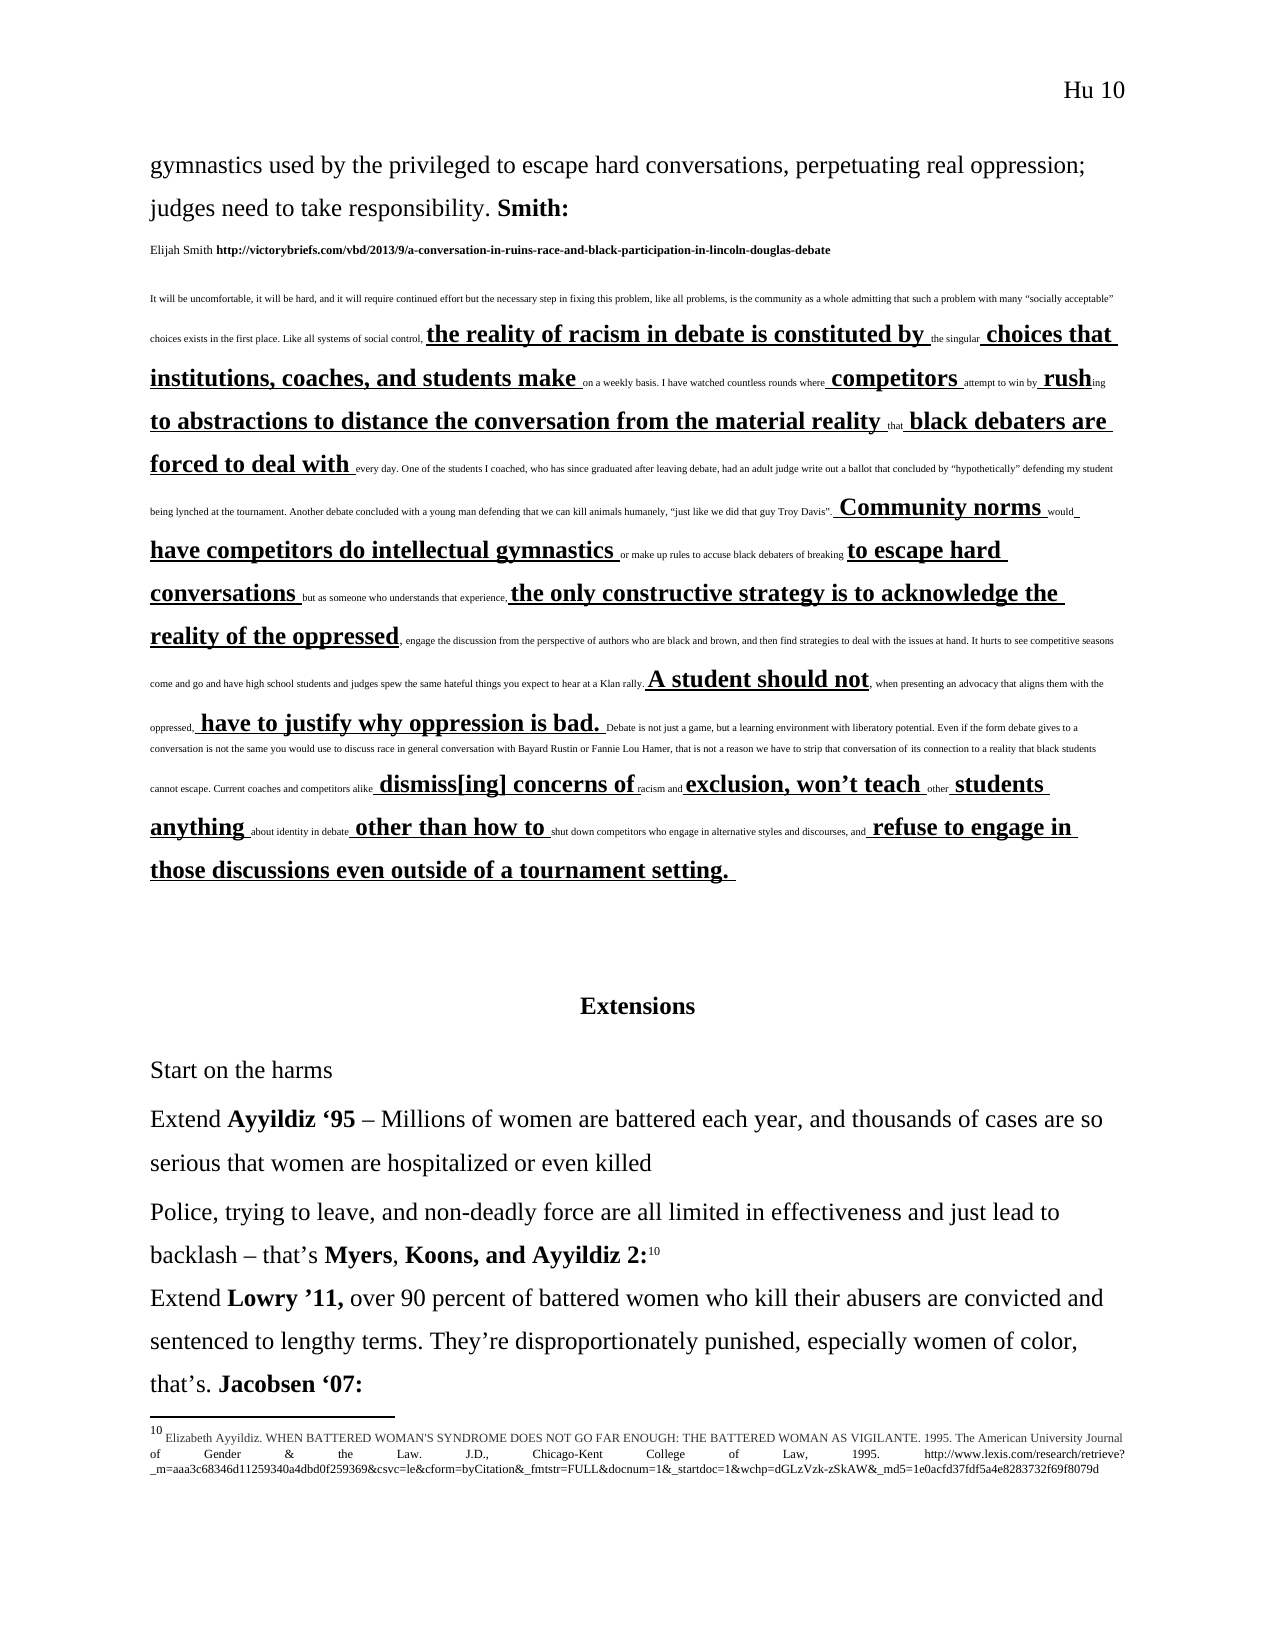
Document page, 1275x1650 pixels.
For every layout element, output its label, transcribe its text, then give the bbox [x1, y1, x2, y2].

text Police, trying to leave, and non-deadly force are all limited in effectiveness and just lead to backlash – that’s Myers, Koons, and Ayyildiz 2: Extend Lowry ’11, over 90 percent of battered women who kill their abusers are convicted and sentenced to lengthy terms. They’re disproportionately punished, especially women of color, that’s. Jacobsen ‘07: [150, 1197, 1125, 1398]
text Extend Ayyildiz ‘95 – Millions of women are battered each year, and thousands of cases are so serious that women are hospitalized or even killed [150, 1104, 1125, 1176]
text Elijah Smith http://victorybriefs.com/vbd/2013/9/a-conversation-in-ruins-race-and-black-participation-in-lincoln-douglas-debate [150, 242, 1125, 257]
text It will be uncomfortable, it will be hard, and it will require continued effort but the necessary step in fixing this problem, like all problems, is the community as a whole admitting that such a problem with many “socially acceptable” choices exists in the first place. Like all systems of social control, the reality of racism in debate is constituted by the singular choices that institutions, coaches, and students make on a weekly basis. I have watched countless rounds where competitors attempt to win by rushing to abstractions to distance the conversation from the material reality that black debaters are forced to deal with every day. One of the students I coached, who has since graduated after leaving debate, had an adult judge write out a ballot that concluded by “hypothetically” defending my student being lynched at the tournament. Another debate concluded with a young man defending that we can kill animals humanely, “just like we did that guy Troy Davis”. Community norms would have competitors do intellectual gymnastics or make up rules to accuse black debaters of breaking to escape hard conversations but as someone who understands that experience, the only constructive strategy is to acknowledge the reality of the oppressed, engage the discussion from the perspective of authors who are black and brown, and then find strategies to deal with the issues at hand. It hurts to see competitive seasons come and go and have high school students and judges spew the same hateful things you expect to hear at a Klan rally. A student should not, when presenting an advocacy that aligns them with the oppressed, have to justify why oppression is bad. Debate is not just a game, but a learning environment with liberatory potential. Even if the form debate gives to a conversation is not the same you would use to discuss race in general conversation with Bayard Rustin or Fannie Lou Hamer, that is not a reason we have to strip that conversation of its connection to a reality that black students cannot escape. Current coaches and competitors alike dismiss[ing] concerns of racism and exclusion, won’t teach other students anything about identity in debate other than how to shut down competitors who engage in alternative styles and discourses, and refuse to engage in those discussions even outside of a tournament setting. [150, 293, 1125, 884]
subtitle Extensions [150, 991, 1125, 1020]
subtitle Start on the harms [150, 1055, 1125, 1084]
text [150, 150, 1125, 222]
